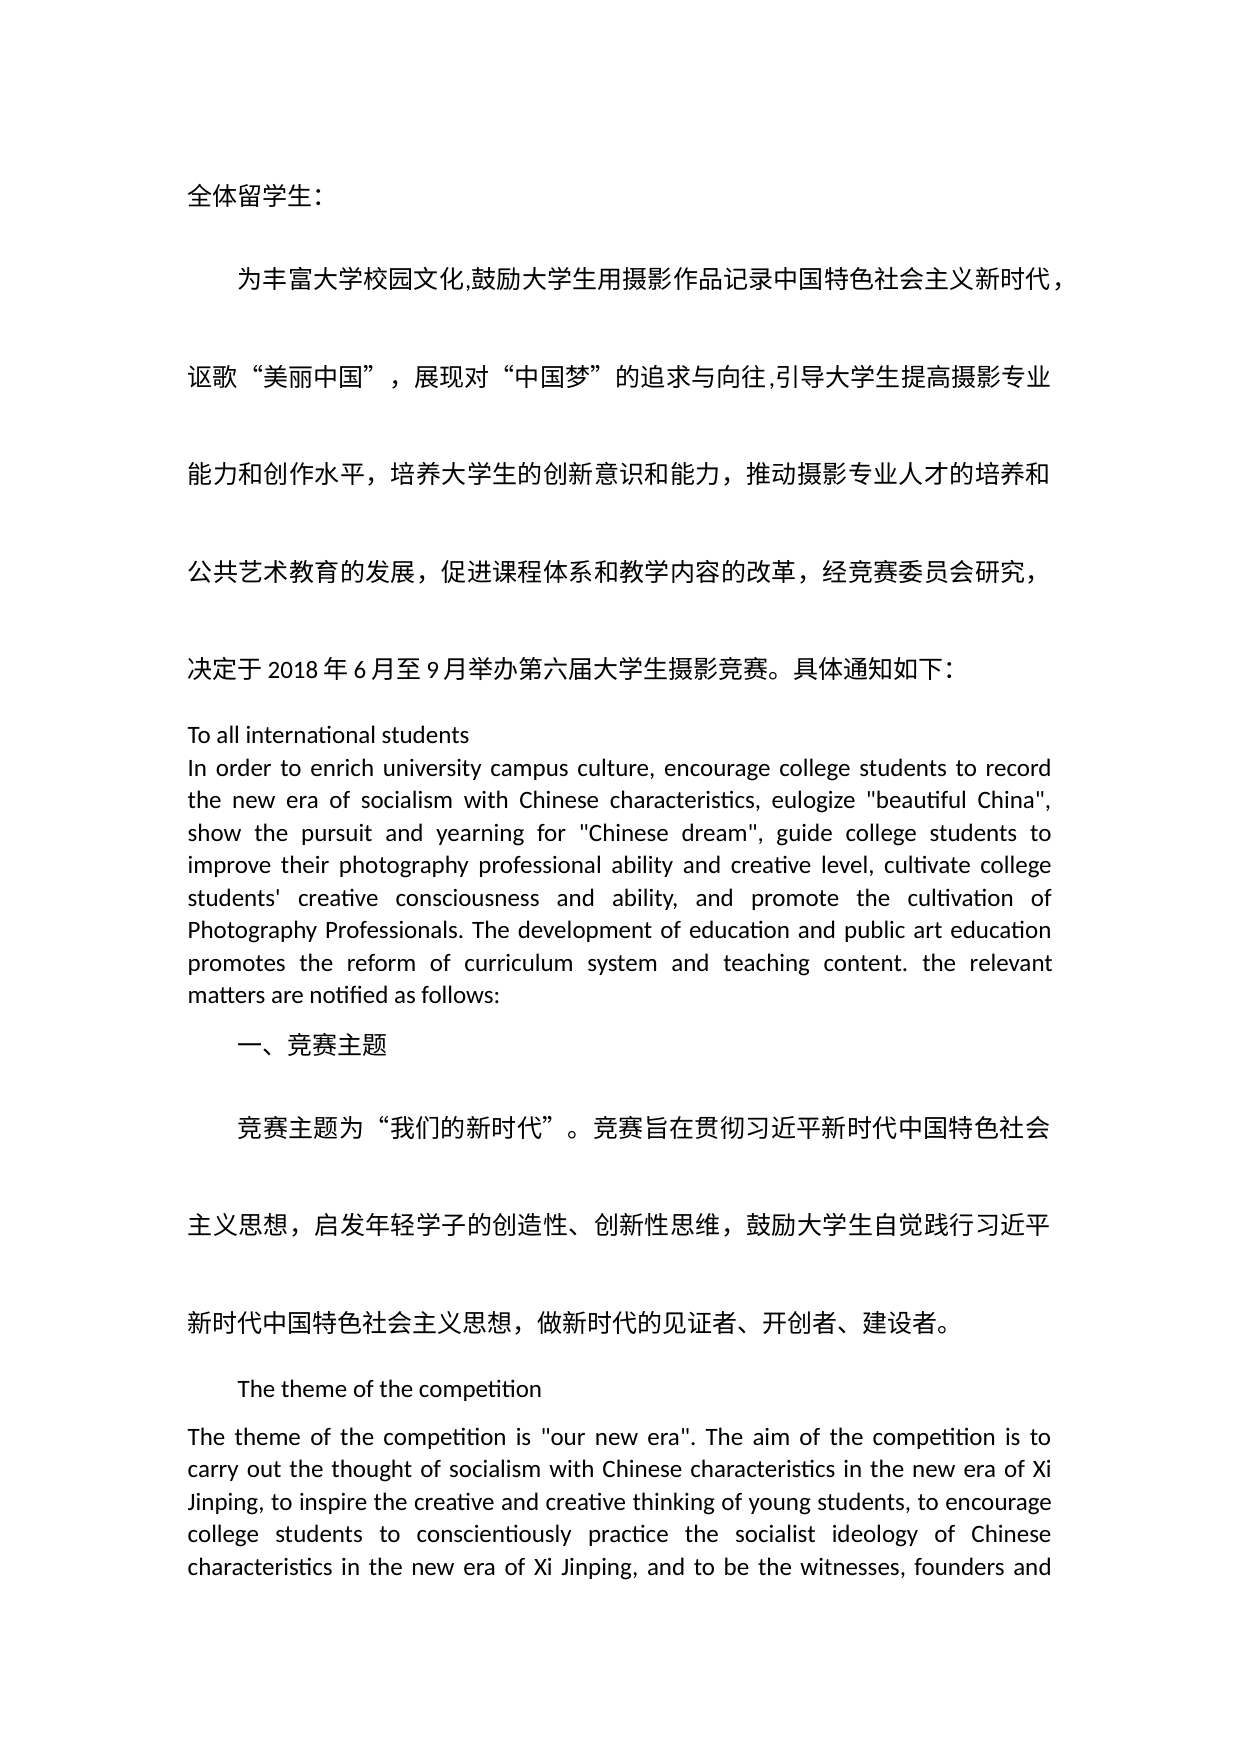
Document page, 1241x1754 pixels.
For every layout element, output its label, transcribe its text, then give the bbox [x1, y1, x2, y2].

text To all international students [187, 718, 1053, 751]
text The theme of the competition [187, 1372, 1053, 1404]
text 竞赛主题为“我们的新时代”。竞赛旨在贯彻习近平新时代中国特色社会主义思想，启发年轻学子的创造性、创新性思维，鼓励大学生自觉践行习近平新时代中国特色社会主义思想，做新时代的见证者、开创者、建设者。 [187, 1094, 1053, 1354]
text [187, 1420, 1053, 1582]
text 全体留学生： [187, 162, 1053, 227]
text 为丰富大学校园文化,鼓励大学生用摄影作品记录中国特色社会主义新时代，讴歌“美丽中国”，展现对“中国梦”的追求与向往,引导大学生提高摄影专业能力和创作水平，培养大学生的创新意识和能力，推动摄影专业人才的培养和公共艺术教育的发展，促进课程体系和教学内容的改革，经竞赛委员会研究，决定于2018年6月至9月举办第六届大学生摄影竞赛。具体通知如下： [187, 245, 1053, 700]
text In order to enrich university campus culture, encourage college students to record the new era of socialism with Chinese characteristics, eulogize "beautiful China", show the pursuit and yearning for "Chinese dream", guide college students to improve their photography professional ability and creative level, cultivate college students' creative consciousness and ability, and promote the cultivation of Photography Professionals. The development of education and public art education promotes the reform of curriculum system and teaching content. the relevant matters are notified as follows: [187, 751, 1053, 1011]
text 一、竞赛主题 [187, 1011, 1053, 1076]
